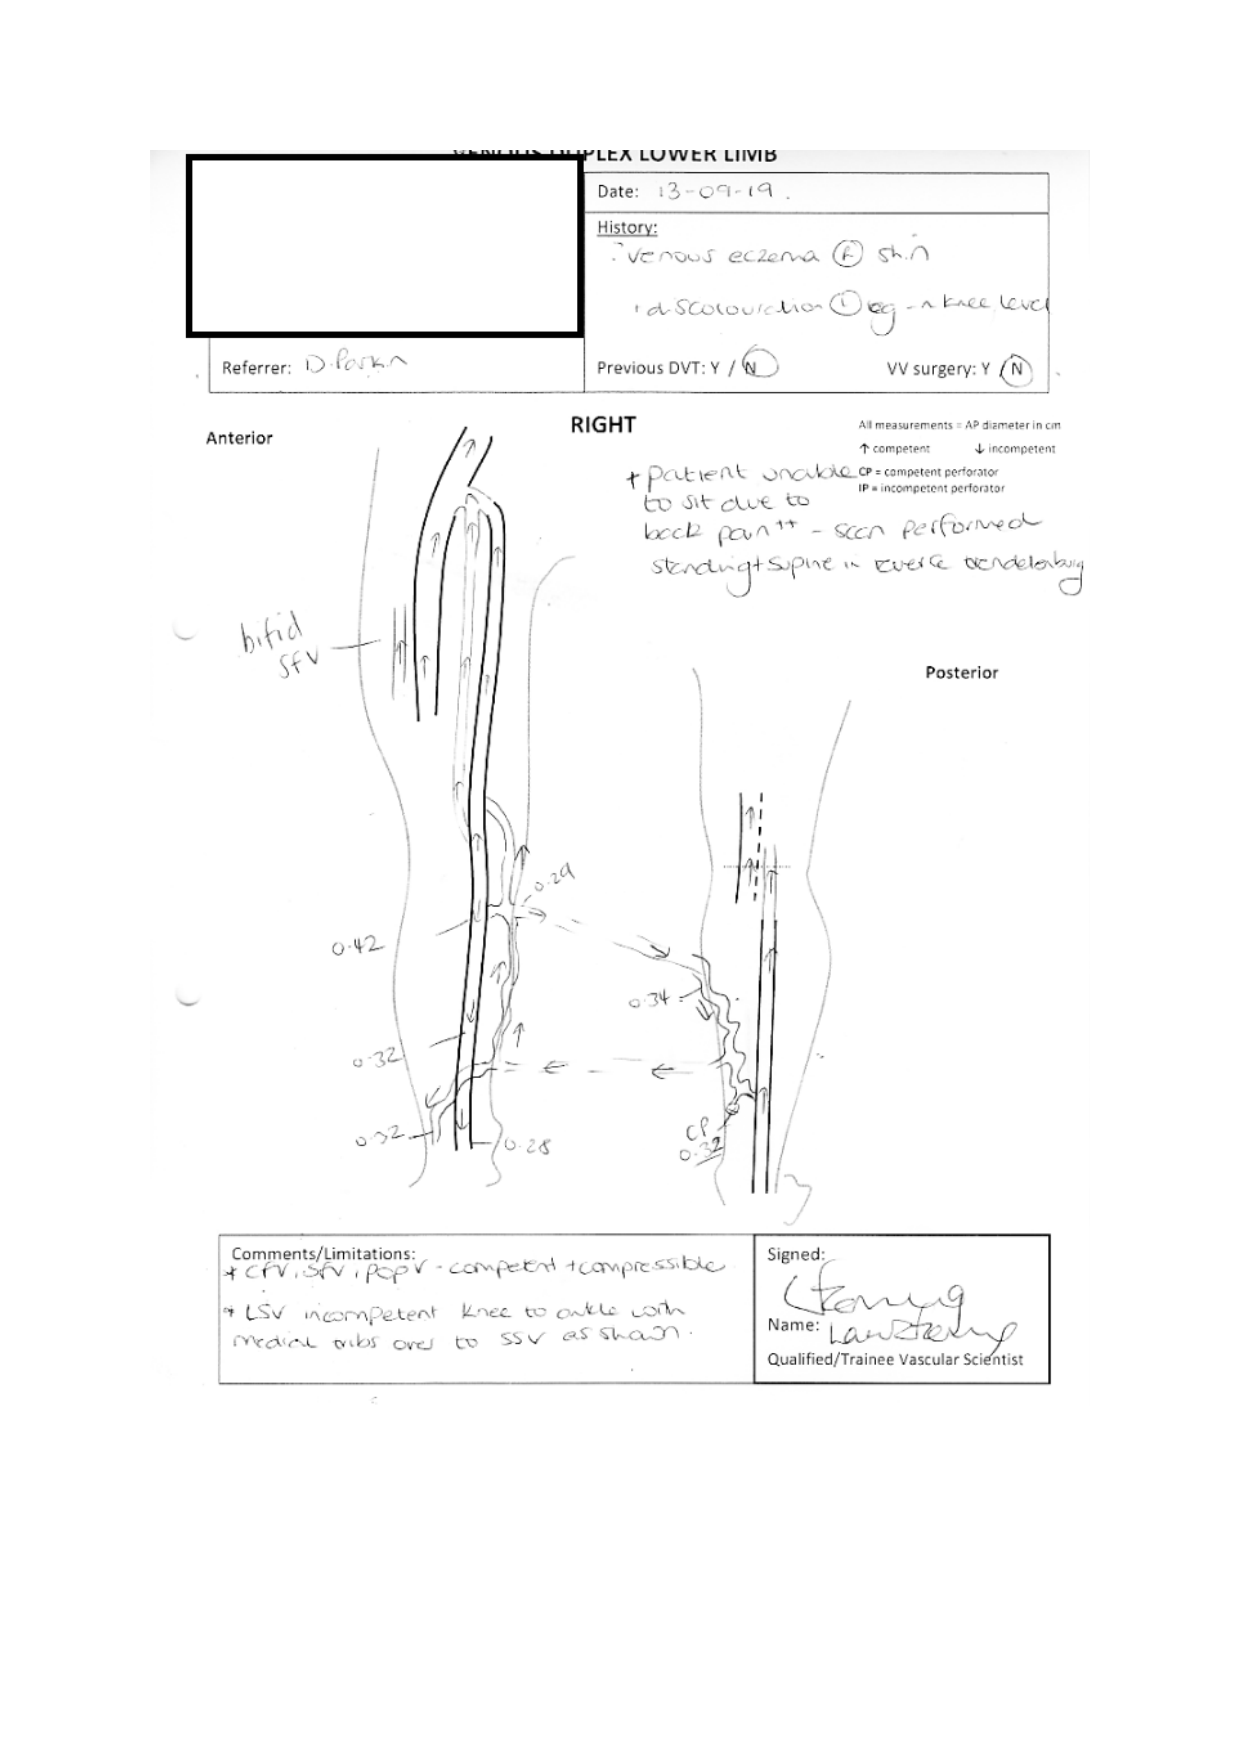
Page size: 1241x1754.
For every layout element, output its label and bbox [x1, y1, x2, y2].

picture [150, 150, 1090, 1406]
